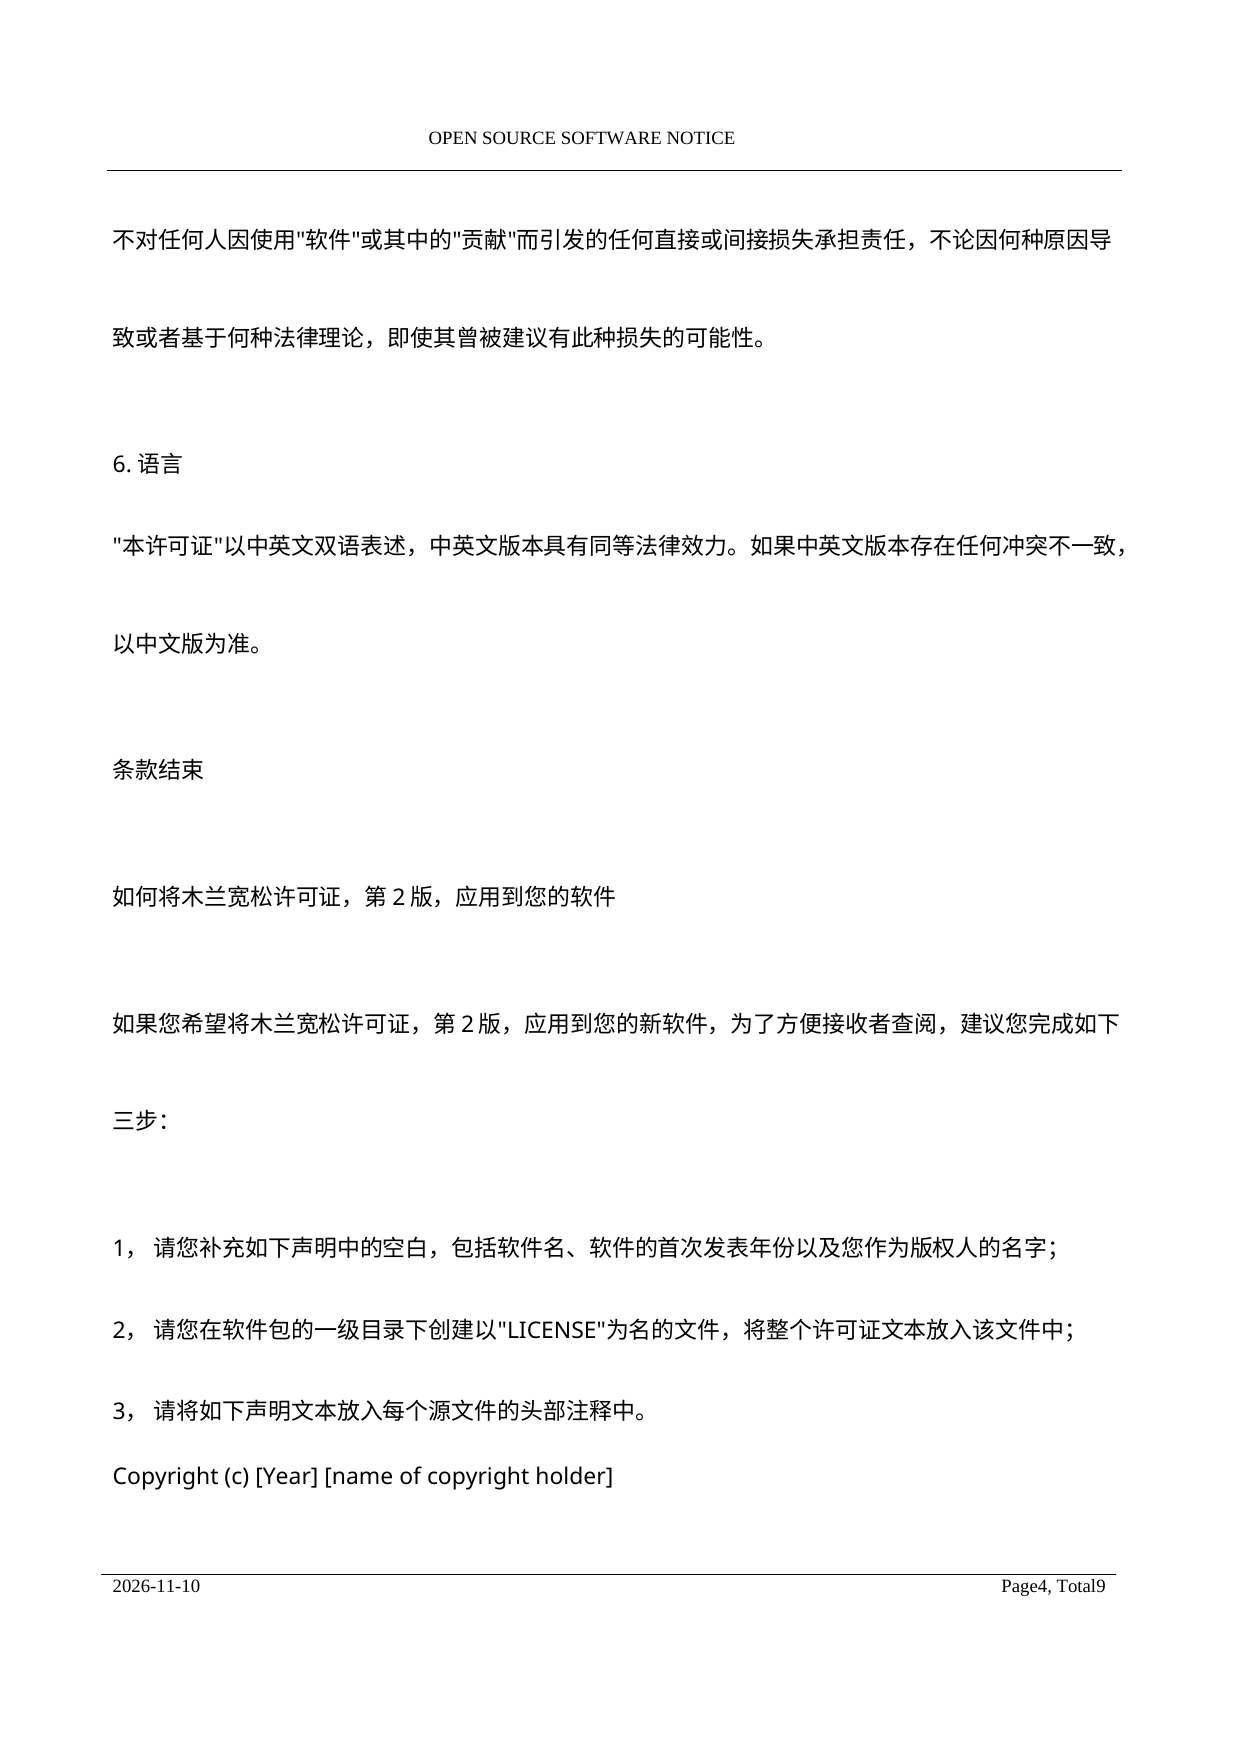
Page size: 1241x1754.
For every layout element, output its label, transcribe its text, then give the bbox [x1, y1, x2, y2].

text 3， 请将如下声明文本放入每个源文件的头部注释中。 [112, 1377, 1128, 1442]
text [112, 206, 1128, 369]
text "本许可证"以中英文双语表述，中英文版本具有同等法律效力。如果中英文版本存在任何冲突不一致，以中文版为准。 [112, 512, 1128, 675]
text 6. 语言 [112, 431, 1128, 496]
text 如何将木兰宽松许可证，第2版，应用到您的软件 [112, 863, 1128, 928]
text 条款结束 [112, 736, 1128, 801]
text 2， 请您在软件包的一级目录下创建以"LICENSE"为名的文件，将整个许可证文本放入该文件中； [112, 1296, 1128, 1361]
text Copyright (c) [Year] [name of copyright holder] [112, 1459, 1128, 1491]
text 1， 请您补充如下声明中的空白，包括软件名、软件的首次发表年份以及您作为版权人的名字； [112, 1214, 1128, 1279]
text 如果您希望将木兰宽松许可证，第2版，应用到您的新软件，为了方便接收者查阅，建议您完成如下三步： [112, 990, 1128, 1152]
